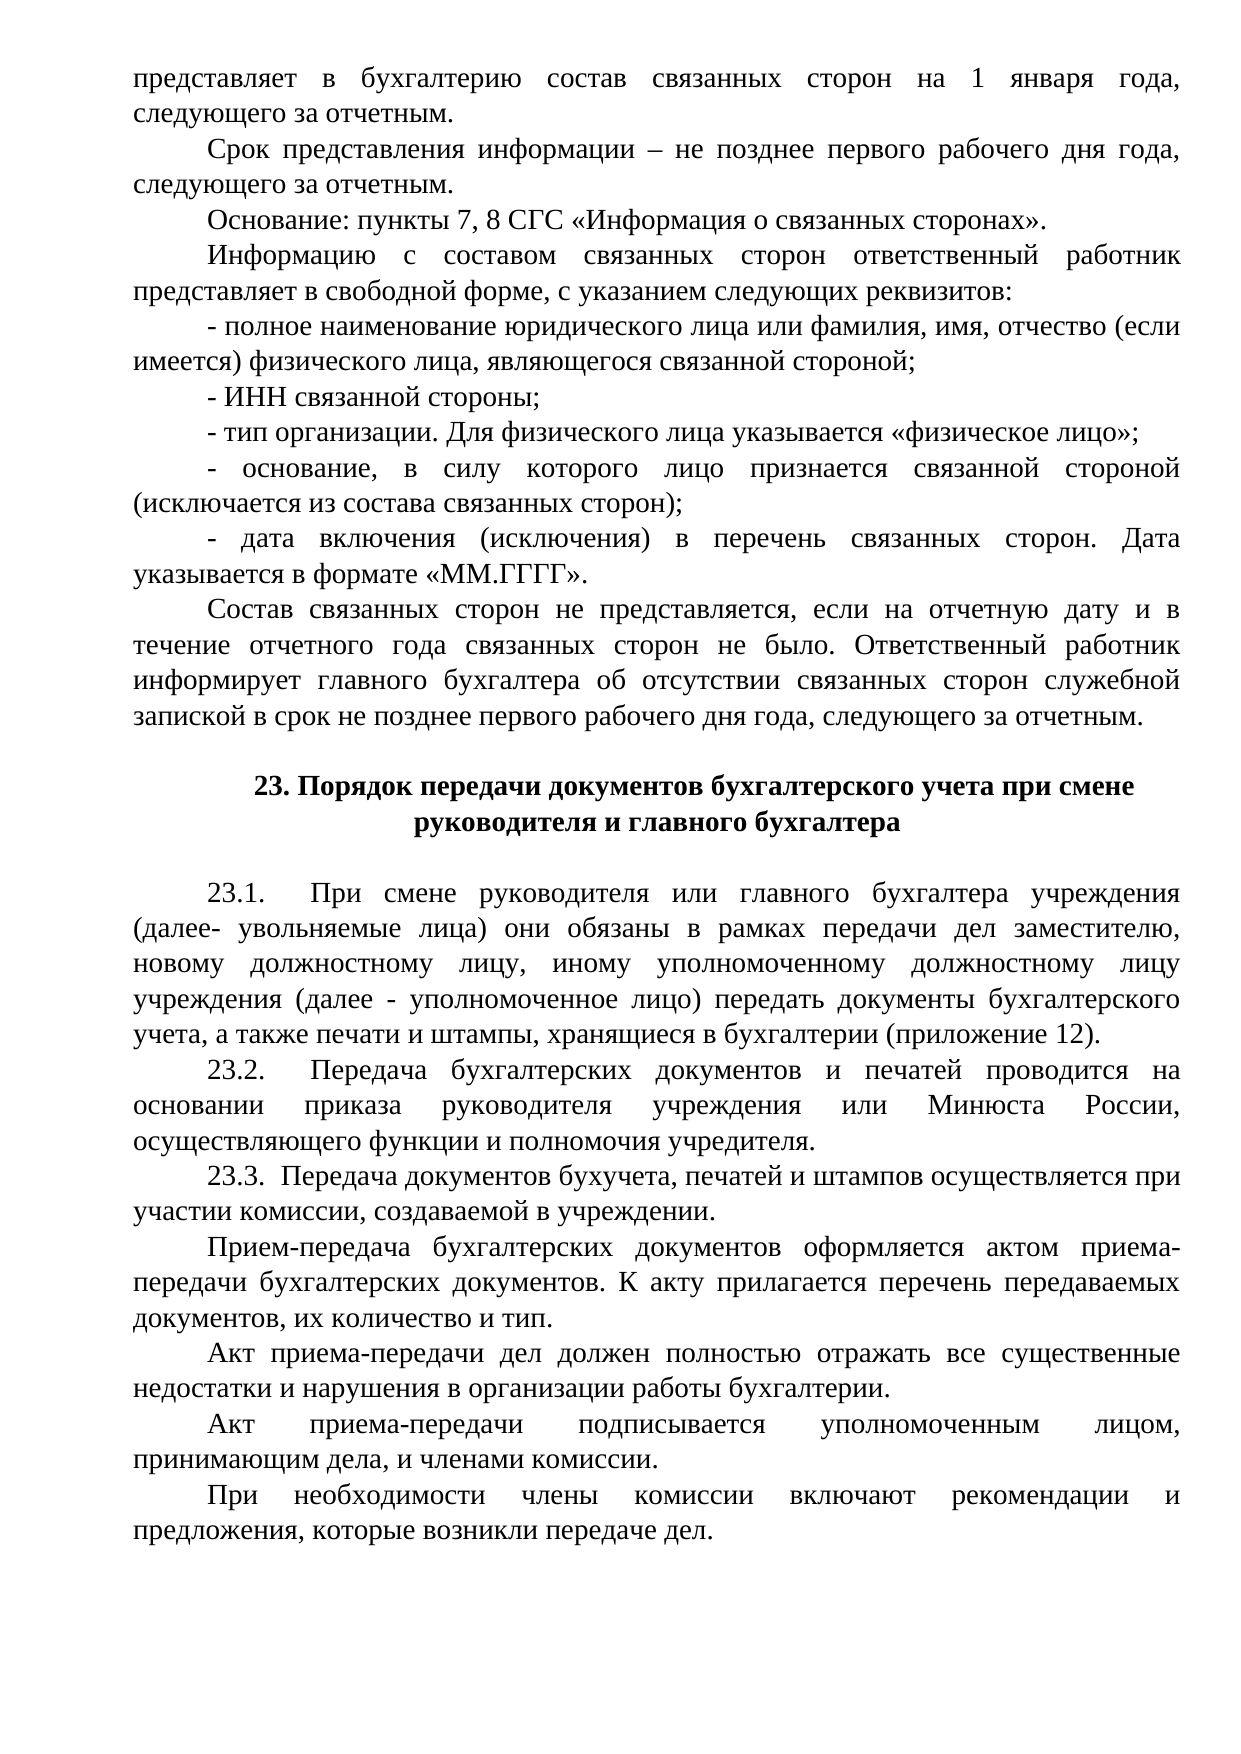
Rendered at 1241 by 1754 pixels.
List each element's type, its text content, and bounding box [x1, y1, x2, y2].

text Основание: пункты 7, 8 СГС «Информация о связанных сторонах». [133, 201, 1181, 236]
list Передача бухгалтерских документов и печатей проводится на основании приказа руководителя учреждения или Минюста России, осуществляющего функции и полномочия учредителя. [133, 1051, 1181, 1157]
list При смене руководителя или главного бухгалтера учреждения (далее- увольняемые лица) они обязаны в рамках передачи дел заместителю, новому должностному лицу, иному уполномоченному должностному лицу учреждения (далее - уполномоченное лицо) передать документы бухгалтерского учета, а также печати и штампы, хранящиеся в бухгалтерии (приложение 12). [133, 874, 1181, 1051]
list Передача документов бухучета, печатей и штампов осуществляется при участии комиссии, создаваемой в учреждении. [133, 1157, 1181, 1228]
text Прием-передача бухгалтерских документов оформляется актом приема-передачи бухгалтерских документов. К акту прилагается перечень передаваемых документов, их количество и тип. [133, 1228, 1181, 1334]
text Состав связанных сторон не представляется, если на отчетную дату и в течение отчетного года связанных сторон не было. Ответственный работник информирует главного бухгалтера об отсутствии связанных сторон служебной запиской в срок не позднее первого рабочего дня года, следующего за отчетным. [133, 590, 1181, 732]
text - основание, в силу которого лицо признается связанной стороной (исключается из состава связанных сторон); [133, 449, 1181, 519]
text - дата включения (исключения) в перечень связанных сторон. Дата указывается в формате «ММ.ГГГГ». [133, 519, 1181, 590]
text Акт приема-передачи подписывается уполномоченным лицом, принимающим дела, и членами комиссии. [133, 1405, 1181, 1476]
text Акт приема-передачи дел должен полностью отражать все существенные недостатки и нарушения в организации работы бухгалтерии. [133, 1334, 1181, 1405]
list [133, 59, 1181, 130]
text Информацию с составом связанных сторон ответственный работник представляет в свободной форме, с указанием следующих реквизитов: [133, 236, 1181, 307]
text - тип организации. Для физического лица указывается «физическое лицо»; [133, 413, 1181, 449]
text - ИНН связанной стороны; [133, 378, 1181, 413]
text - полное наименование юридического лица или фамилия, имя, отчество (если имеется) физического лица, являющегося связанной стороной; [133, 307, 1181, 378]
text При необходимости члены комиссии включают рекомендации и предложения, которые возникли передаче дел. [133, 1476, 1181, 1547]
subtitle 23. Порядок передачи документов бухгалтерского учета при смене руководителя и главного бухгалтера [133, 767, 1181, 838]
text Срок представления информации – не позднее первого рабочего дня года, следующего за отчетным. [133, 130, 1181, 201]
